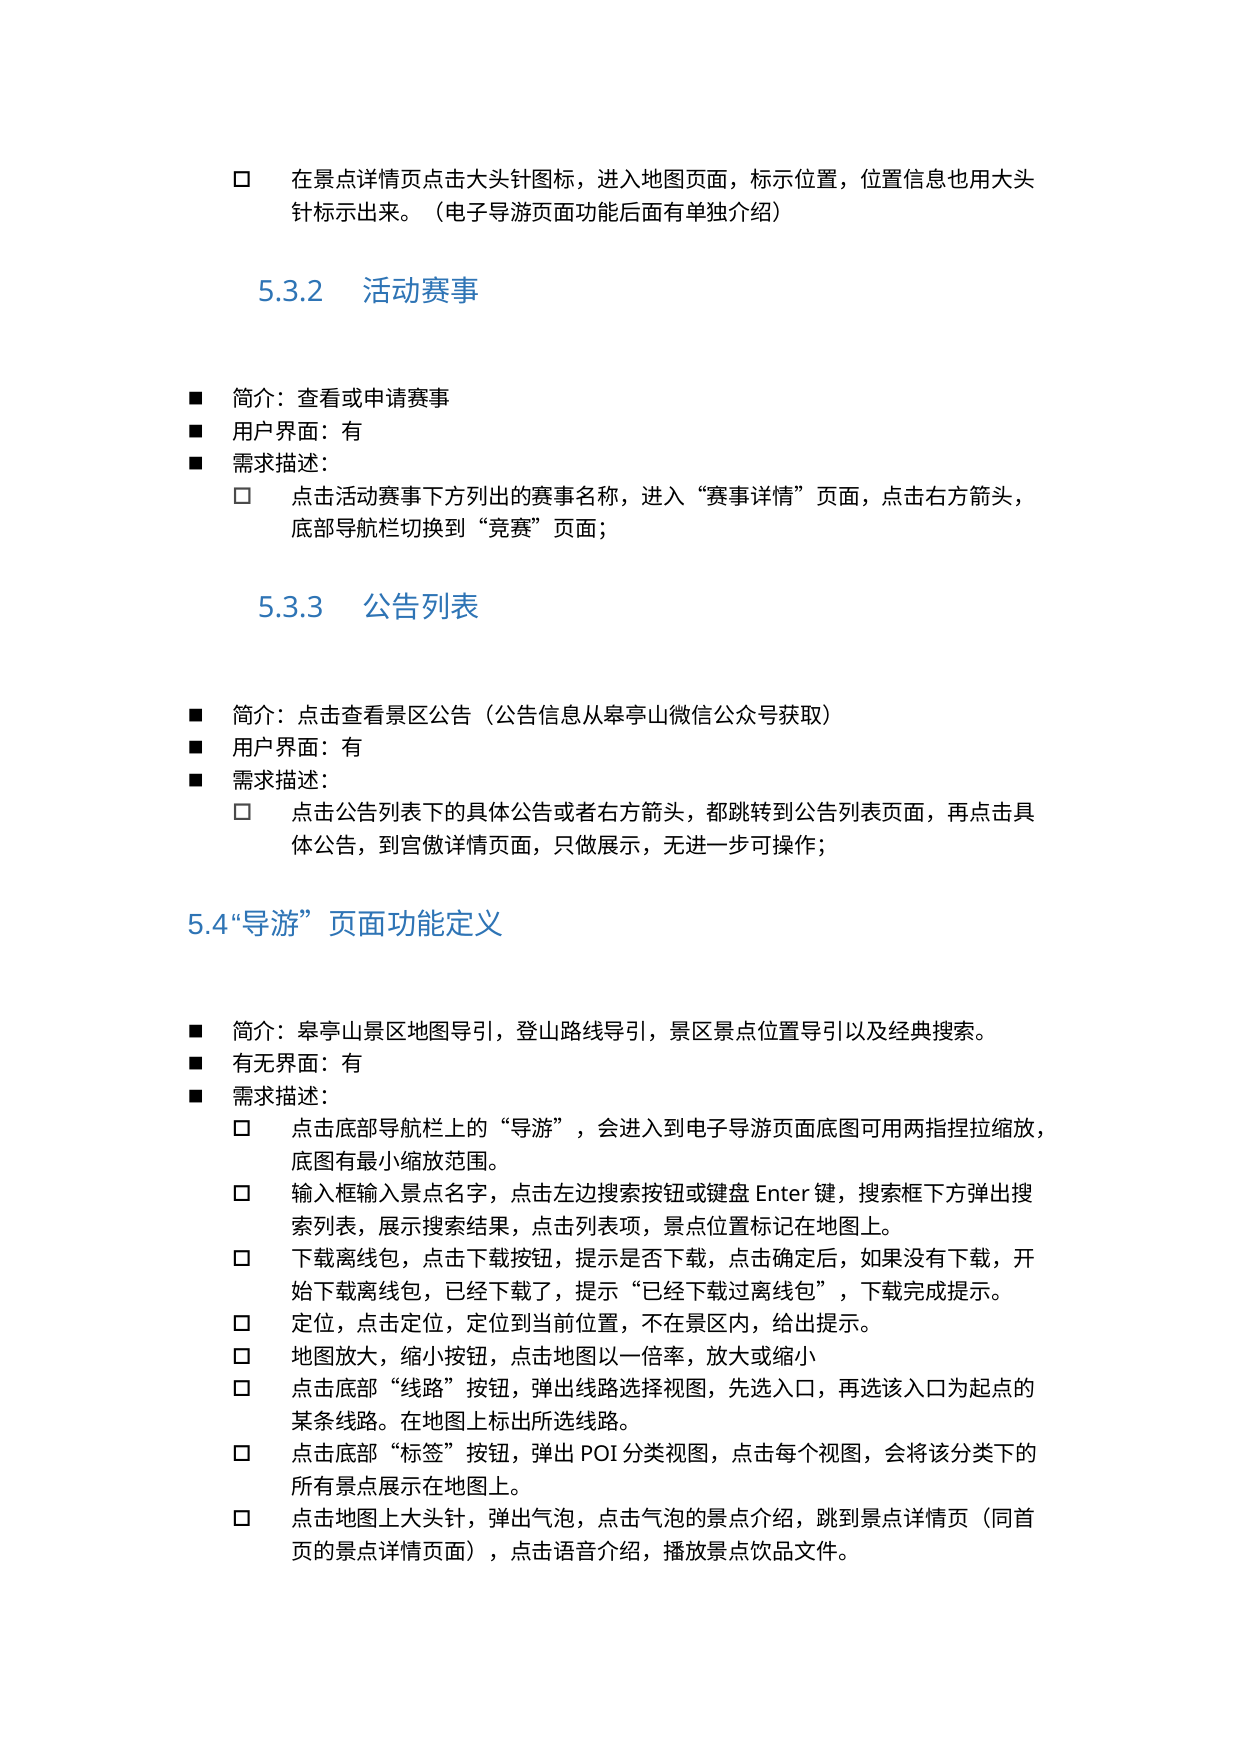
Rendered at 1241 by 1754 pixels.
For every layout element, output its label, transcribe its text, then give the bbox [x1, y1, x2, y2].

list 点击底部导航栏上的“导游”，会进入到电子导游页面底图可用两指捏拉缩放，底图有最小缩放范围。 [232, 1111, 1053, 1176]
list 用户界面：有 [187, 730, 1053, 762]
list 点击公告列表下的具体公告或者右方箭头，都跳转到公告列表页面，再点击具体公告，到宫傲详情页面，只做展示，无进一步可操作； [232, 795, 1053, 860]
list 定位，点击定位，定位到当前位置，不在景区内，给出提示。 [232, 1306, 1053, 1338]
list 地图放大，缩小按钮，点击地图以一倍率，放大或缩小 [232, 1338, 1053, 1371]
subtitle 活动赛事 [258, 256, 1053, 321]
list 简介：皋亭山景区地图导引，登山路线导引，景区景点位置导引以及经典搜索。 [187, 1013, 1053, 1046]
list 需求描述： [187, 446, 1053, 478]
list 简介：查看或申请赛事 [187, 381, 1053, 413]
list 用户界面：有 [187, 413, 1053, 446]
list 需求描述： [187, 762, 1053, 795]
list 输入框输入景点名字，点击左边搜索按钮或键盘Enter键，搜索框下方弹出搜索列表，展示搜索结果，点击列表项，景点位置标记在地图上。 [232, 1176, 1053, 1241]
list 点击地图上大头针，弹出气泡，点击气泡的景点介绍，跳到景点详情页（同首页的景点详情页面），点击语音介绍，播放景点饮品文件。 [232, 1501, 1053, 1566]
list 需求描述： [187, 1078, 1053, 1111]
subtitle 公告列表 [258, 572, 1053, 637]
list 点击底部“线路”按钮，弹出线路选择视图，先选入口，再选该入口为起点的某条线路。在地图上标出所选线路。 [232, 1371, 1053, 1436]
subtitle “导游”页面功能定义 [187, 889, 1053, 954]
list 在景点详情页点击大头针图标，进入地图页面，标示位置，位置信息也用大头针标示出来。（电子导游页面功能后面有单独介绍） [232, 162, 1053, 227]
list 点击活动赛事下方列出的赛事名称，进入“赛事详情”页面，点击右方箭头，底部导航栏切换到“竞赛”页面； [232, 478, 1053, 543]
list 简介：点击查看景区公告（公告信息从皋亭山微信公众号获取） [187, 697, 1053, 730]
list 有无界面：有 [187, 1046, 1053, 1078]
list 点击底部“标签”按钮，弹出POI分类视图，点击每个视图，会将该分类下的所有景点展示在地图上。 [232, 1436, 1053, 1501]
list 下载离线包，点击下载按钮，提示是否下载，点击确定后，如果没有下载，开始下载离线包，已经下载了，提示“已经下载过离线包”，下载完成提示。 [232, 1241, 1053, 1306]
